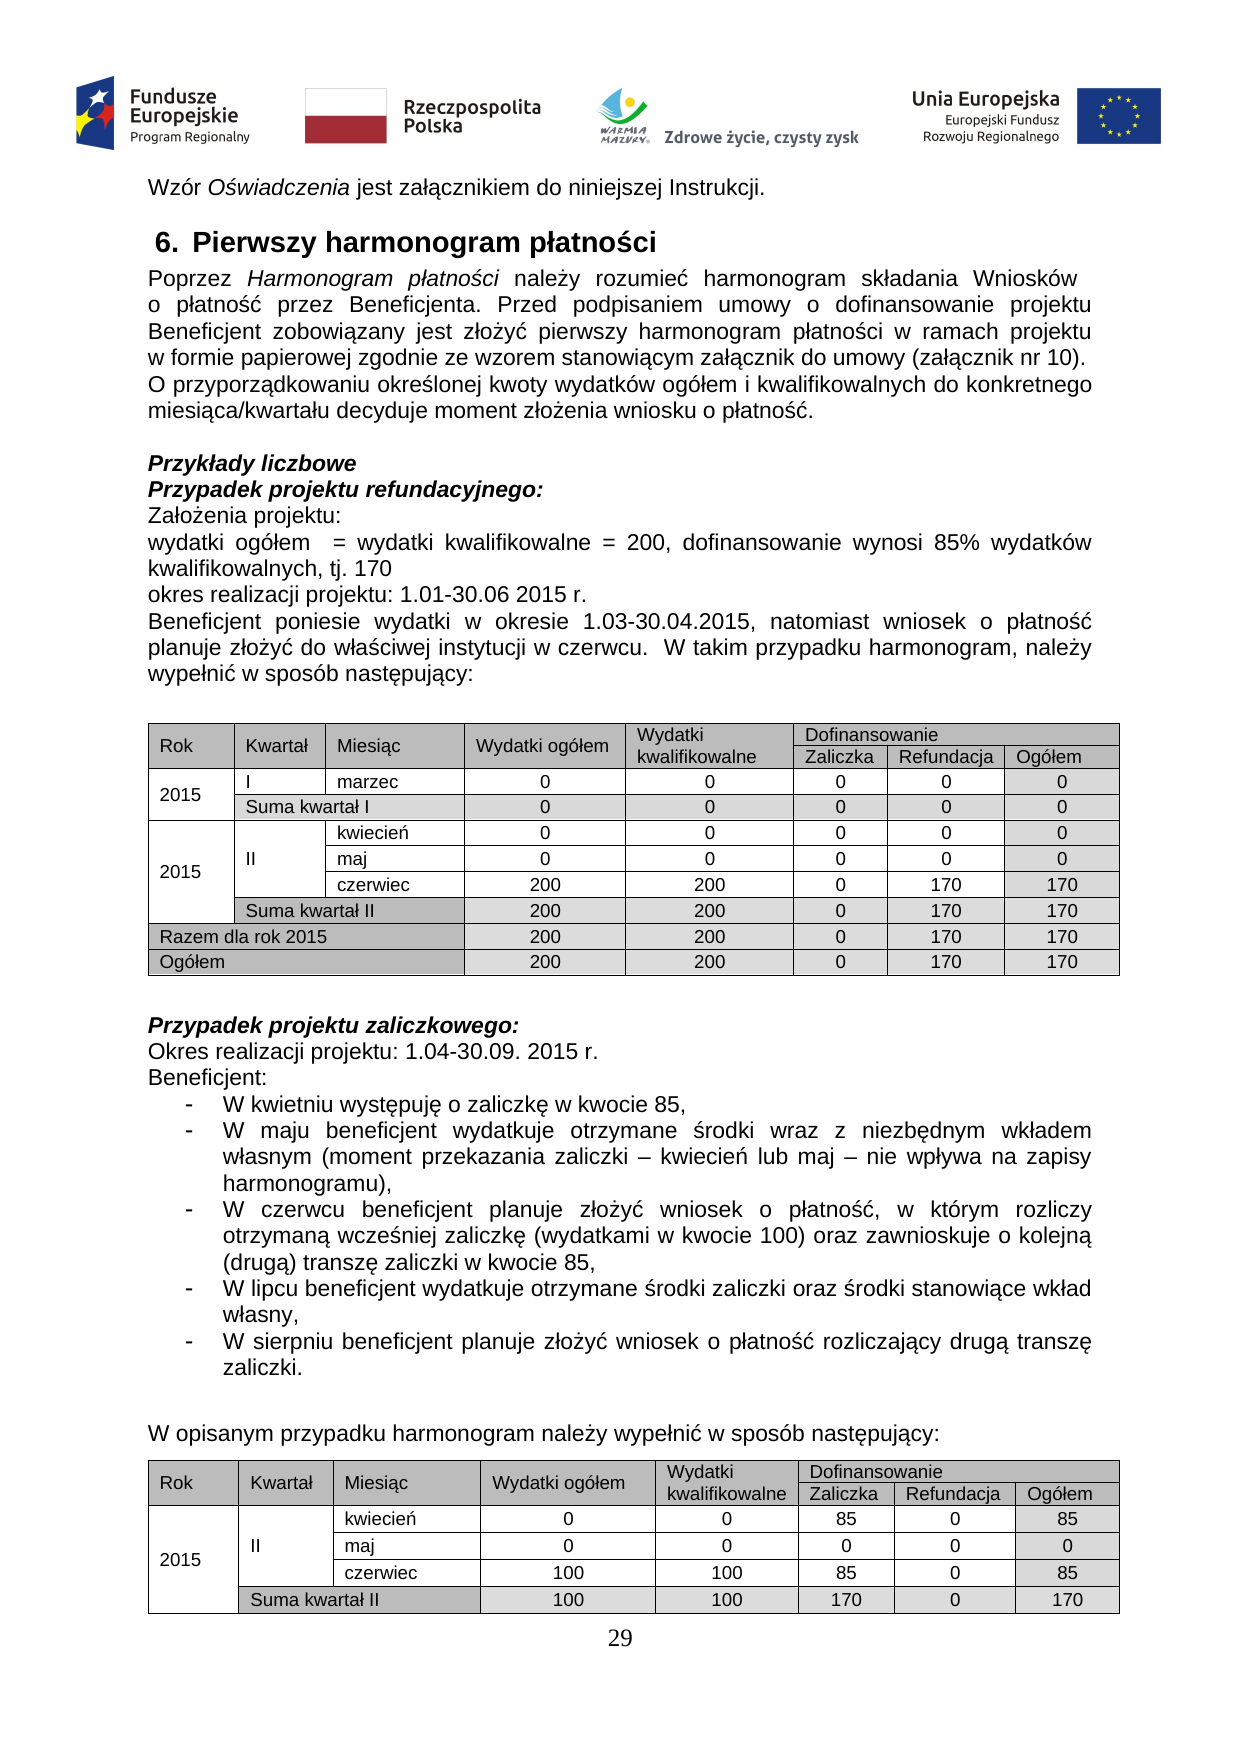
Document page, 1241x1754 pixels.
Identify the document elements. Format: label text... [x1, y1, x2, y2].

table_cell 100 [656, 1587, 798, 1613]
table_cell Zaliczka [799, 1483, 894, 1505]
table_cell 85 [799, 1560, 894, 1586]
table_header Wydatki ogółem [465, 724, 625, 768]
table_cell Ogółem [149, 950, 464, 974]
text Założenia projektu: [148, 502, 1093, 529]
table_header Kwartał [239, 1461, 333, 1505]
table_cell 0 [481, 1506, 655, 1532]
table_cell 200 [626, 924, 793, 949]
list W lipcu beneficjent wydatkuje otrzymane środki zaliczki oraz środki stanowiące wkład własny, [185, 1275, 1093, 1328]
table_cell 85 [1016, 1506, 1119, 1532]
table_cell 0 [465, 821, 625, 845]
table_cell 0 [626, 769, 793, 794]
table_cell 0 [1005, 821, 1119, 845]
table_cell kwiecień [326, 821, 464, 845]
table_cell 0 [1016, 1533, 1119, 1559]
table_cell 0 [888, 846, 1004, 871]
table_cell 0 [794, 872, 887, 897]
table_header Dofinansowanie [799, 1461, 1119, 1482]
text Przypadek projektu zaliczkowego: [148, 1012, 1093, 1038]
table_cell 0 [794, 795, 887, 819]
table_cell maj [334, 1533, 480, 1559]
table_cell 85 [799, 1506, 894, 1532]
table_header Wydatki ogółem [481, 1461, 655, 1505]
list W czerwcu beneficjent planuje złożyć wniosek o płatność, w którym rozliczy otrzymaną wcześniej zaliczkę (wydatkami w kwocie 100) oraz zawnioskuje o kolejną (drugą) transzę zaliczki w kwocie 85, [185, 1196, 1093, 1275]
table_cell 200 [465, 950, 625, 974]
table_cell 170 [888, 924, 1004, 949]
table_header Wydatki kwalifikowalne [656, 1461, 798, 1505]
table_cell Suma kwartał II [239, 1587, 480, 1613]
table_header Dofinansowanie [794, 724, 1119, 745]
table_cell 100 [481, 1587, 655, 1613]
table_cell 0 [626, 821, 793, 845]
table_cell 170 [888, 898, 1004, 923]
table_cell Ogółem [1016, 1483, 1119, 1505]
table_cell marzec [326, 769, 464, 794]
table_cell Razem dla rok 2015 [149, 924, 464, 949]
table_cell 0 [794, 769, 887, 794]
text Przykłady liczbowe [148, 449, 1093, 476]
text Beneficjent: [148, 1064, 1093, 1091]
table_cell 170 [888, 872, 1004, 897]
table_header Kwartał [235, 724, 325, 768]
list W kwietniu występuję o zaliczkę w kwocie 85, [185, 1091, 1093, 1117]
table_cell 170 [1005, 950, 1119, 974]
text Beneficjent poniesie wydatki w okresie 1.03-30.04.2015, natomiast wniosek o płatność planuje złożyć do właściwej instytucji w czerwcu. W takim przypadku harmonogram, należy wypełnić w sposób następujący: [148, 608, 1093, 687]
text Poprzez Harmonogram płatności należy rozumieć harmonogram składania Wniosków o płatność przez Beneficjenta. Przed podpisaniem umowy o dofinansowanie projektu Beneficjent zobowiązany jest złożyć pierwszy harmonogram płatności w ramach projektu w formie papierowej zgodnie ze wzorem stanowiącym załącznik do umowy (załącznik nr 10). [148, 265, 1093, 371]
table_cell 85 [1016, 1560, 1119, 1586]
table_cell 200 [465, 898, 625, 923]
table_cell 170 [799, 1587, 894, 1613]
table_cell 200 [465, 872, 625, 897]
text wydatki ogółem = wydatki kwalifikowalne = 200, dofinansowanie wynosi 85% wydatków kwalifikowalnych, tj. 170 [148, 529, 1093, 581]
table_cell II [235, 821, 325, 897]
table_cell 0 [888, 821, 1004, 845]
table_cell 200 [626, 898, 793, 923]
list W sierpniu beneficjent planuje złożyć wniosek o płatność rozliczający drugą transzę zaliczki. [185, 1328, 1093, 1381]
table_cell 0 [794, 898, 887, 923]
table_cell II [239, 1506, 333, 1586]
table_cell 2015 [149, 769, 234, 819]
picture [35, 55, 1198, 168]
text Przypadek projektu refundacyjnego: [148, 476, 1093, 502]
text O przyporządkowaniu określonej kwoty wydatków ogółem i kwalifikowalnych do konkretnego miesiąca/kwartału decyduje moment złożenia wniosku o płatność. [148, 371, 1093, 423]
table_header Rok [149, 724, 234, 768]
table_cell 0 [895, 1533, 1015, 1559]
table_cell 0 [465, 795, 625, 819]
table_cell 0 [626, 795, 793, 819]
table_cell 0 [794, 846, 887, 871]
table_cell Refundacja [888, 746, 1004, 768]
table_cell 170 [1005, 872, 1119, 897]
table_cell 100 [656, 1560, 798, 1586]
table_cell maj [326, 846, 464, 871]
table_cell 0 [656, 1533, 798, 1559]
table_cell 0 [1005, 795, 1119, 819]
table_cell 0 [895, 1587, 1015, 1613]
table_cell 0 [888, 769, 1004, 794]
table_cell 0 [895, 1560, 1015, 1586]
table_cell 170 [1005, 924, 1119, 949]
table_cell 0 [794, 924, 887, 949]
table_cell 0 [465, 846, 625, 871]
text Wzór Oświadczenia jest załącznikiem do niniejszej Instrukcji. [148, 168, 1093, 200]
table_cell 0 [1005, 769, 1119, 794]
table_cell 200 [626, 950, 793, 974]
table_cell 170 [1016, 1587, 1119, 1613]
table_cell czerwiec [334, 1560, 480, 1586]
table_cell 0 [1005, 846, 1119, 871]
table_cell Refundacja [895, 1483, 1015, 1505]
table_cell kwiecień [334, 1506, 480, 1532]
table_cell I [235, 769, 325, 794]
table_cell 100 [481, 1560, 655, 1586]
table_cell Suma kwartał I [235, 795, 464, 819]
text W opisanym przypadku harmonogram należy wypełnić w sposób następujący: [148, 1420, 1093, 1446]
text okres realizacji projektu: 1.01-30.06 2015 r. [148, 581, 1093, 608]
table_cell 200 [626, 872, 793, 897]
table_cell 2015 [149, 1506, 238, 1613]
table_header Miesiąc [334, 1461, 480, 1505]
list W maju beneficjent wydatkuje otrzymane środki wraz z niezbędnym wkładem własnym (moment przekazania zaliczki – kwiecień lub maj – nie wpływa na zapisy harmonogramu), [185, 1117, 1093, 1196]
table_header Rok [149, 1461, 238, 1505]
table_cell Zaliczka [794, 746, 887, 768]
table_cell 170 [1005, 898, 1119, 923]
table_cell 170 [888, 950, 1004, 974]
table_header Miesiąc [326, 724, 464, 768]
table_cell 0 [656, 1506, 798, 1532]
table_cell 200 [465, 924, 625, 949]
table_cell 0 [481, 1533, 655, 1559]
table_cell 0 [626, 846, 793, 871]
table_cell 0 [799, 1533, 894, 1559]
subtitle Pierwszy harmonogram płatności [154, 225, 1093, 259]
text Okres realizacji projektu: 1.04-30.09. 2015 r. [148, 1038, 1093, 1064]
table_cell 0 [794, 950, 887, 974]
table_cell 0 [888, 795, 1004, 819]
table_cell czerwiec [326, 872, 464, 897]
table_cell Ogółem [1005, 746, 1119, 768]
table_cell 2015 [149, 821, 234, 923]
table_header Wydatki kwalifikowalne [626, 724, 793, 768]
table_cell 0 [794, 821, 887, 845]
table_cell Suma kwartał II [235, 898, 464, 923]
table_cell 0 [895, 1506, 1015, 1532]
table_cell 0 [465, 769, 625, 794]
